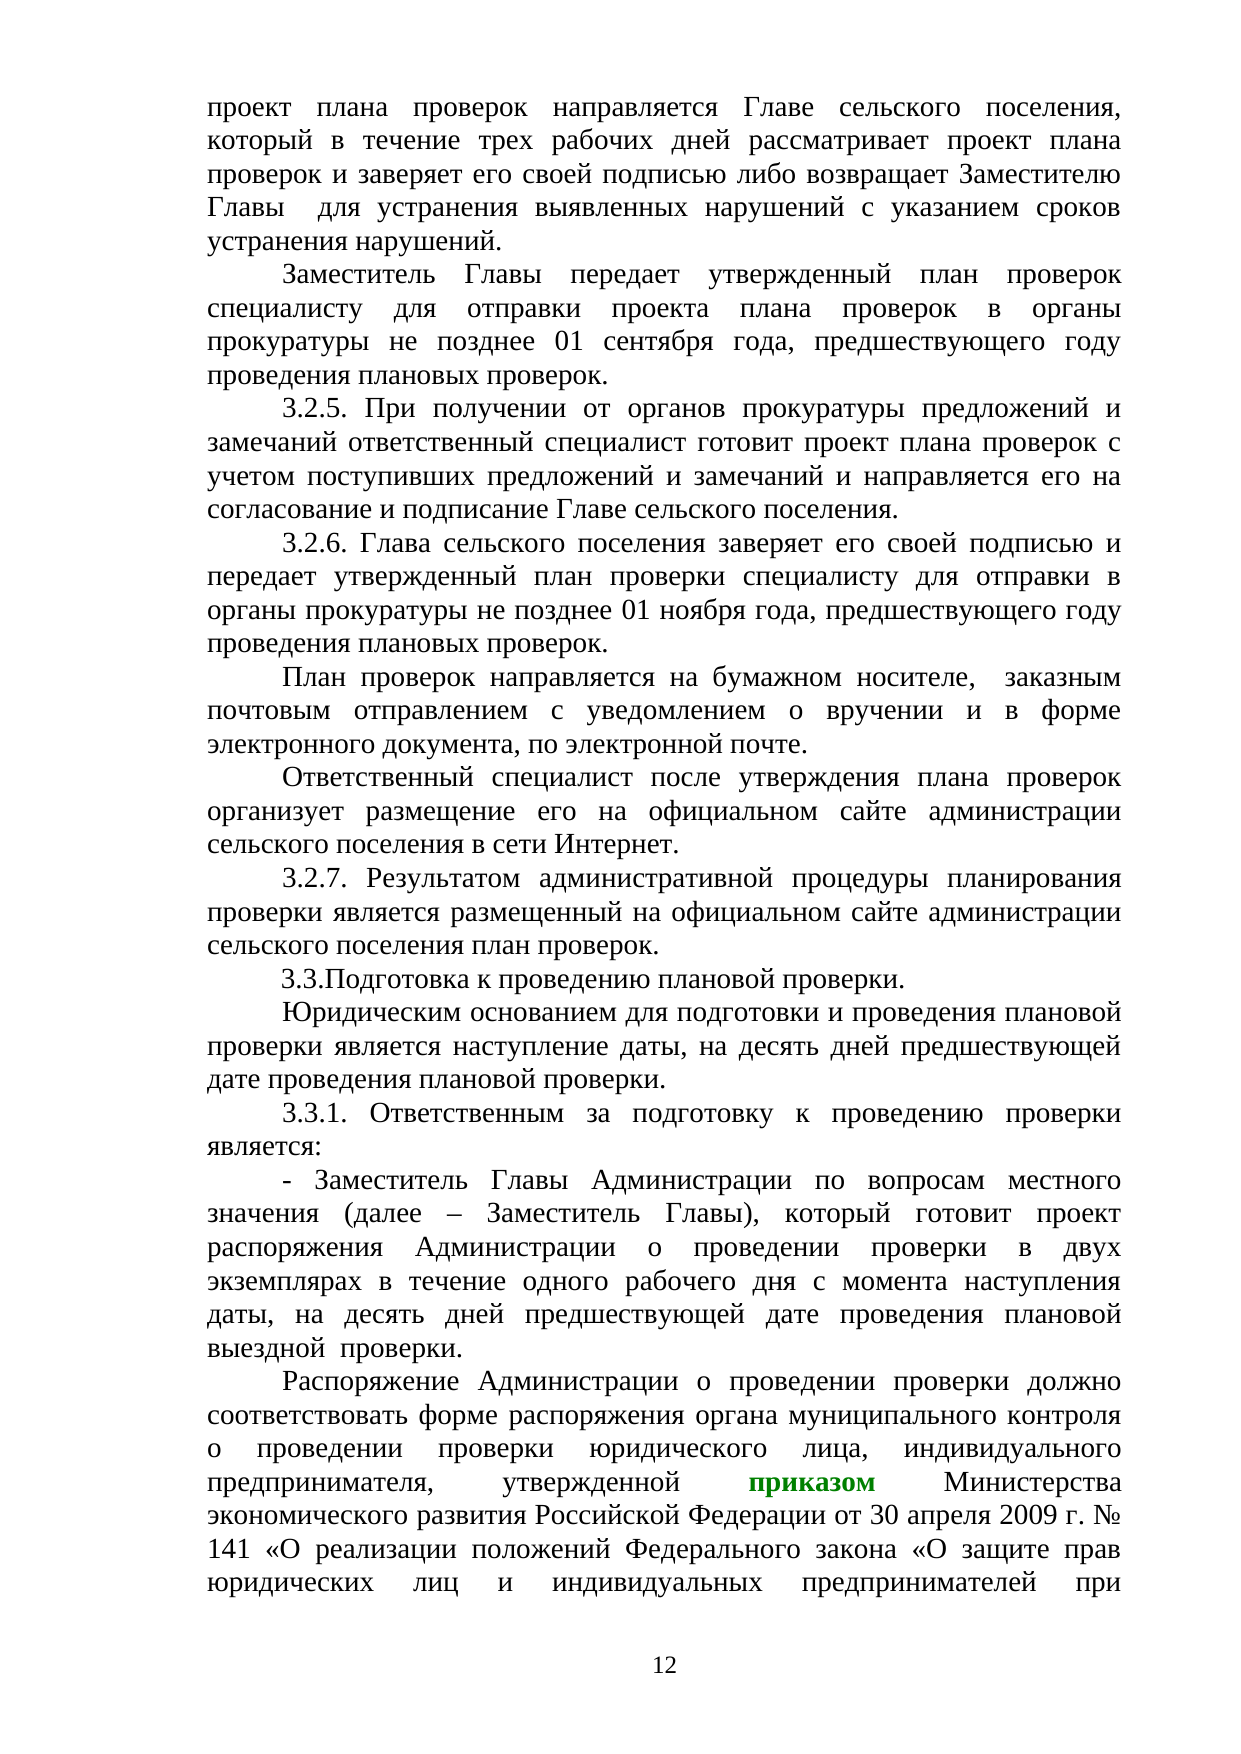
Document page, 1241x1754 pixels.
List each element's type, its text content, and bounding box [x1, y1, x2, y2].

text Ответственный специалист после утверждения плана проверок организует размещение его на официальном сайте администрации сельского поселения в сети Интернет. [207, 759, 1122, 860]
text 3.2.7. Результатом административной процедуры планирования проверки является размещенный на официальном сайте администрации сельского поселения план проверок. [207, 860, 1122, 961]
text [207, 1363, 1122, 1598]
text 3.2.6. Глава сельского поселения заверяет его своей подписью и передает утвержденный план проверки специалисту для отправки в органы прокуратуры не позднее 01 ноября года, предшествующего году проведения плановых проверок. [207, 525, 1122, 659]
text - Заместитель Главы Администрации по вопросам местного значения (далее – Заместитель Главы), который готовит проект распоряжения Администрации о проведении проверки в двух экземплярах в течение одного рабочего дня с момента наступления даты, на десять дней предшествующей дате проведения плановой выездной проверки. [207, 1162, 1122, 1363]
text План проверок направляется на бумажном носителе, заказным почтовым отправлением с уведомлением о вручении и в форме электронного документа, по электронной почте. [207, 659, 1122, 759]
text Юридическим основанием для подготовки и проведения плановой проверки является наступление даты, на десять дней предшествующей дате проведения плановой проверки. [207, 994, 1122, 1095]
text 3.2.5. При получении от органов прокуратуры предложений и замечаний ответственный специалист готовит проект плана проверок с учетом поступивших предложений и замечаний и направляется его на согласование и подписание Главе сельского поселения. [207, 391, 1122, 525]
text 3.3.Подготовка к проведению плановой проверки. [281, 961, 1057, 994]
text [207, 89, 1122, 256]
text 3.3.1. Ответственным за подготовку к проведению проверки является: [207, 1095, 1122, 1162]
text Заместитель Главы передает утвержденный план проверок специалисту для отправки проекта плана проверок в органы прокуратуры не позднее 01 сентября года, предшествующего году проведения плановых проверок. [207, 256, 1122, 391]
